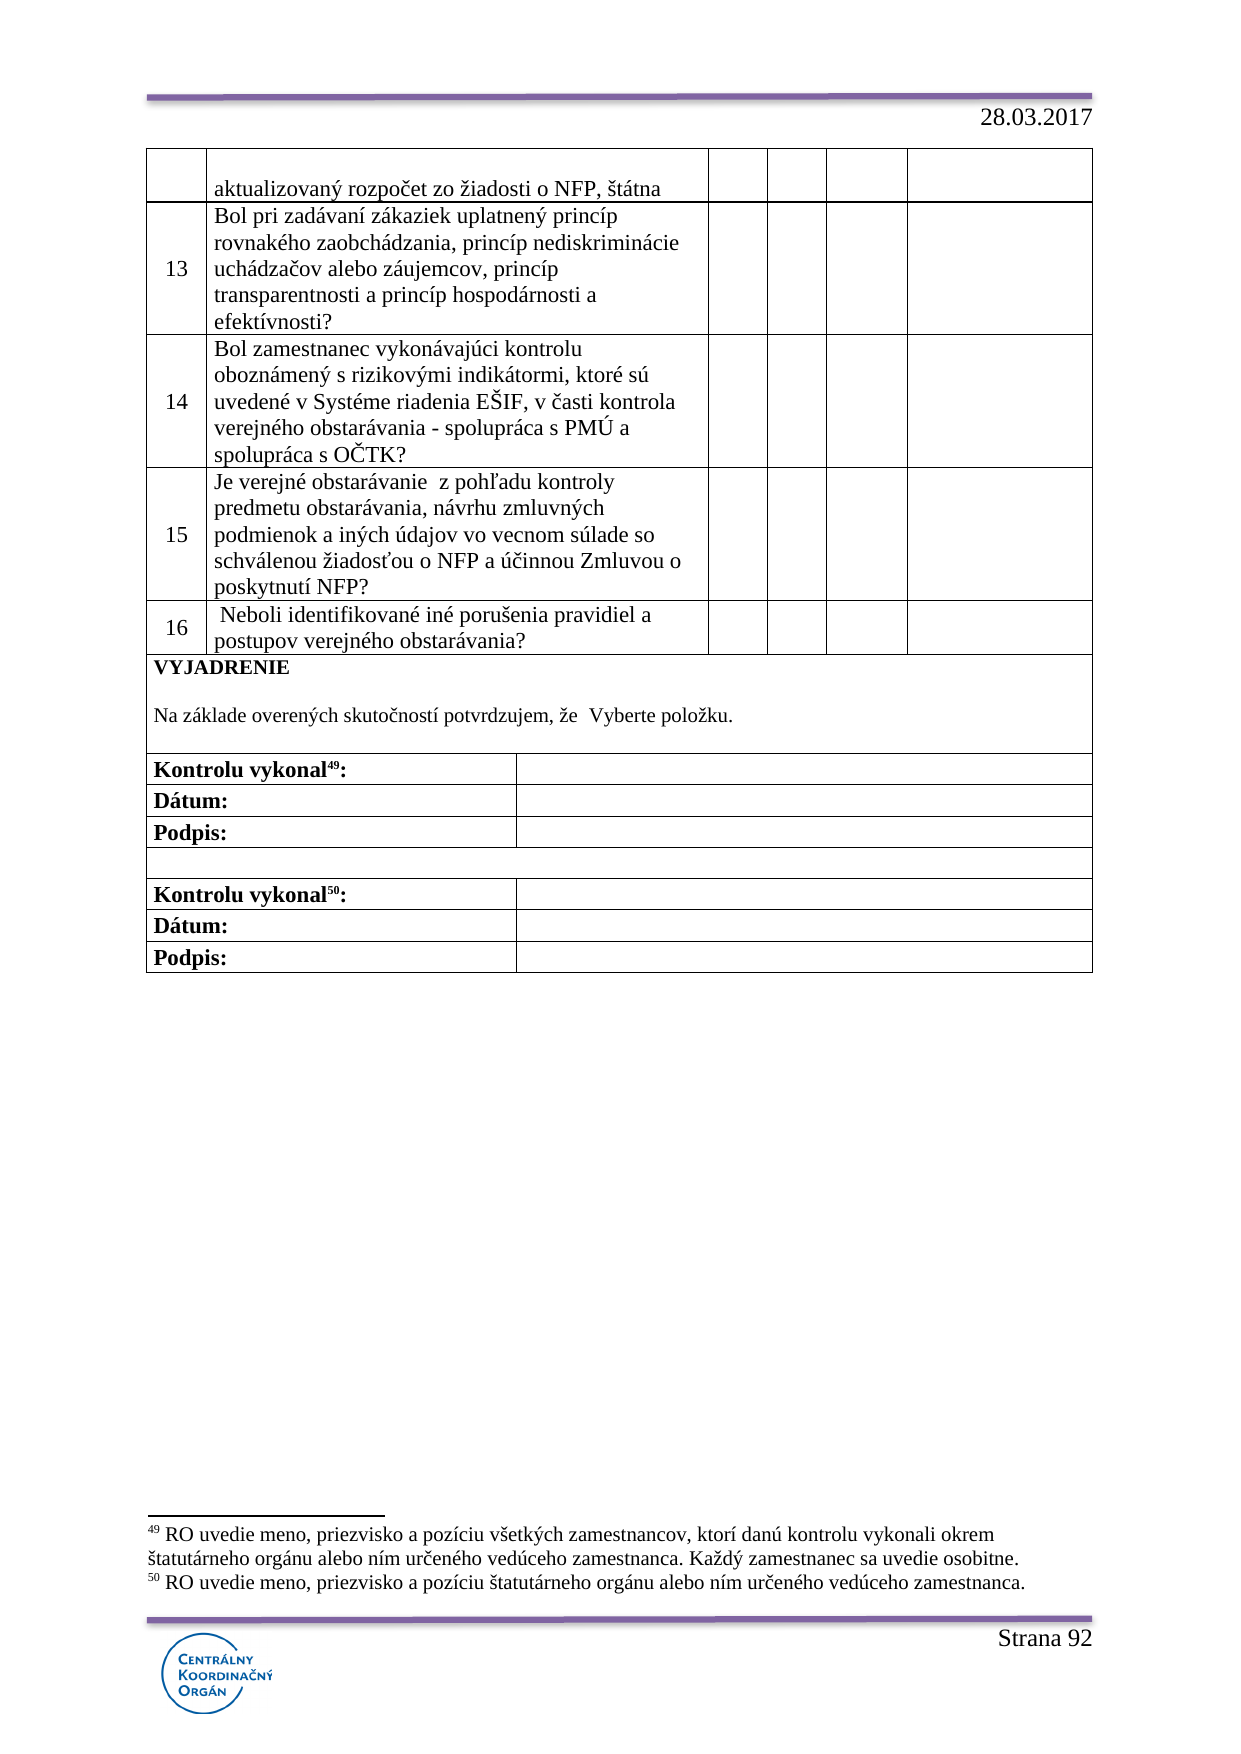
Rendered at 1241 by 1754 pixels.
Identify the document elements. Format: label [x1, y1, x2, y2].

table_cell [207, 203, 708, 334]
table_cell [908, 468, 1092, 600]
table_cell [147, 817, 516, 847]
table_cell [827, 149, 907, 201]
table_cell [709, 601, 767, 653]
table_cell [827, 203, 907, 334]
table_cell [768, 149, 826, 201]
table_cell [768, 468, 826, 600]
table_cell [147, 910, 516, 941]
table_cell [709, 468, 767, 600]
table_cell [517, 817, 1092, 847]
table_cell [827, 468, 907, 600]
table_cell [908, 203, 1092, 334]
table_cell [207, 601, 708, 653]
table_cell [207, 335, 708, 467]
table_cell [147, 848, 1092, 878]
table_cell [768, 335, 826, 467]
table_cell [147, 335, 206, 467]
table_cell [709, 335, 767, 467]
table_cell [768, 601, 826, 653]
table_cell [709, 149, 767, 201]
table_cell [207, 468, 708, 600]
picture [159, 1631, 272, 1713]
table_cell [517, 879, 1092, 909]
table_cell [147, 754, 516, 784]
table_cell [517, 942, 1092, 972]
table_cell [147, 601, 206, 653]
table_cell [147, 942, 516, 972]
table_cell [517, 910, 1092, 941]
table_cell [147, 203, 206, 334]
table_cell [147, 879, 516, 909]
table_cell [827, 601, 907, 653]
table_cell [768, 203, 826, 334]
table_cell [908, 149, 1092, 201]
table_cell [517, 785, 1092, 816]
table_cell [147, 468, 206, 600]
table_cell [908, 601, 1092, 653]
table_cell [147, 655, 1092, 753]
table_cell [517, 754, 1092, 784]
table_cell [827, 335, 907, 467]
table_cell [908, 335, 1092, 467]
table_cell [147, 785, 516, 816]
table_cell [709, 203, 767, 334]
